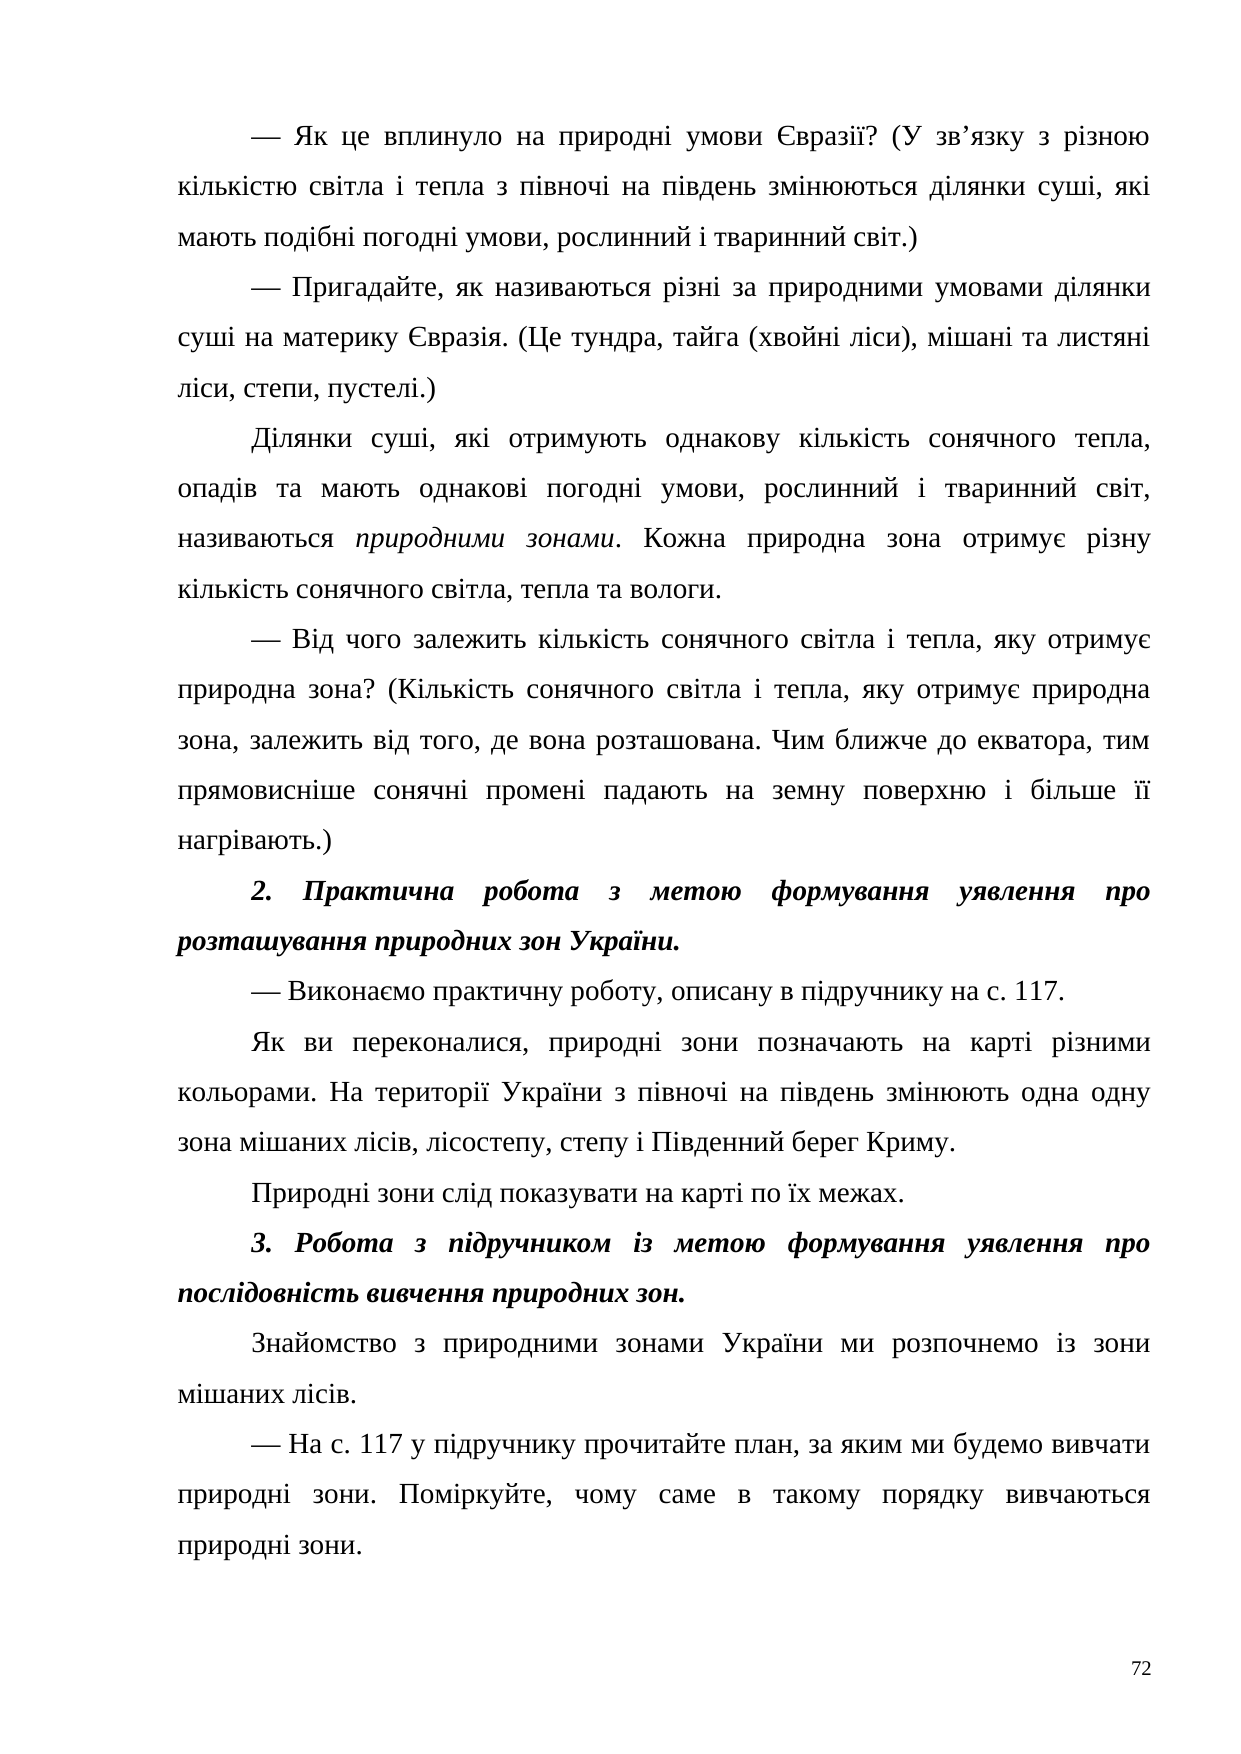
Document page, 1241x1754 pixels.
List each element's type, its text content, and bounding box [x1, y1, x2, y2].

text — На с. 117 у підручнику прочитайте план, за яким ми будемо вивчати природні зони. Поміркуйте, чому саме в такому порядку вивчаються природні зони. [177, 1426, 1152, 1560]
text — Від чого залежить кількість сонячного світла і тепла, яку отримує природна зона? (Кількість сонячного світла і тепла, яку отримує природна зона, залежить від того, де вона розташована. Чим ближче до екватора, тим прямовисніше сонячні промені падають на земну поверхню і більше її нагрівають.) [177, 621, 1152, 856]
text — Пригадайте, як називаються різні за природними умовами ділянки суші на материку Євразія. (Це тундра, тайга (хвойні ліси), мішані та листяні ліси, степи, пустелі.) [177, 269, 1152, 403]
text Ділянки суші, які отримують однакову кількість сонячного тепла, опадів та мають однакові погодні умови, рослинний і тваринний світ, називаються природними зонами. Кожна природна зона отримує різну кількість сонячного світла, тепла та вологи. [177, 420, 1152, 604]
text Знайомство з природними зонами України ми розпочнемо із зони мішаних лісів. [177, 1326, 1152, 1409]
text Як ви переконалися, природні зони позначають на карті різними кольорами. На території України з півночі на південь змінюють одна одну зона мішаних лісів, лісостепу, степу і Південний берег Криму. [177, 1024, 1152, 1158]
text — Виконаємо практичну роботу, описану в підручнику на с. 117. [177, 973, 1152, 1007]
subtitle 3. Робота з підручником із метою формування уявлення про послідовність вивчення природних зон. [177, 1225, 1152, 1309]
subtitle 2. Практична робота з метою формування уявлення про розташування природних зон України. [177, 873, 1152, 957]
text Природні зони слід показувати на карті по їх межах. [177, 1175, 1152, 1208]
text — Як це вплинуло на природні умови Євразії? (У зв’язку з різною кількістю світла і тепла з півночі на південь змінюються ділянки суші, які мають подібні погодні умови, рослинний і тваринний світ.) [177, 118, 1152, 252]
